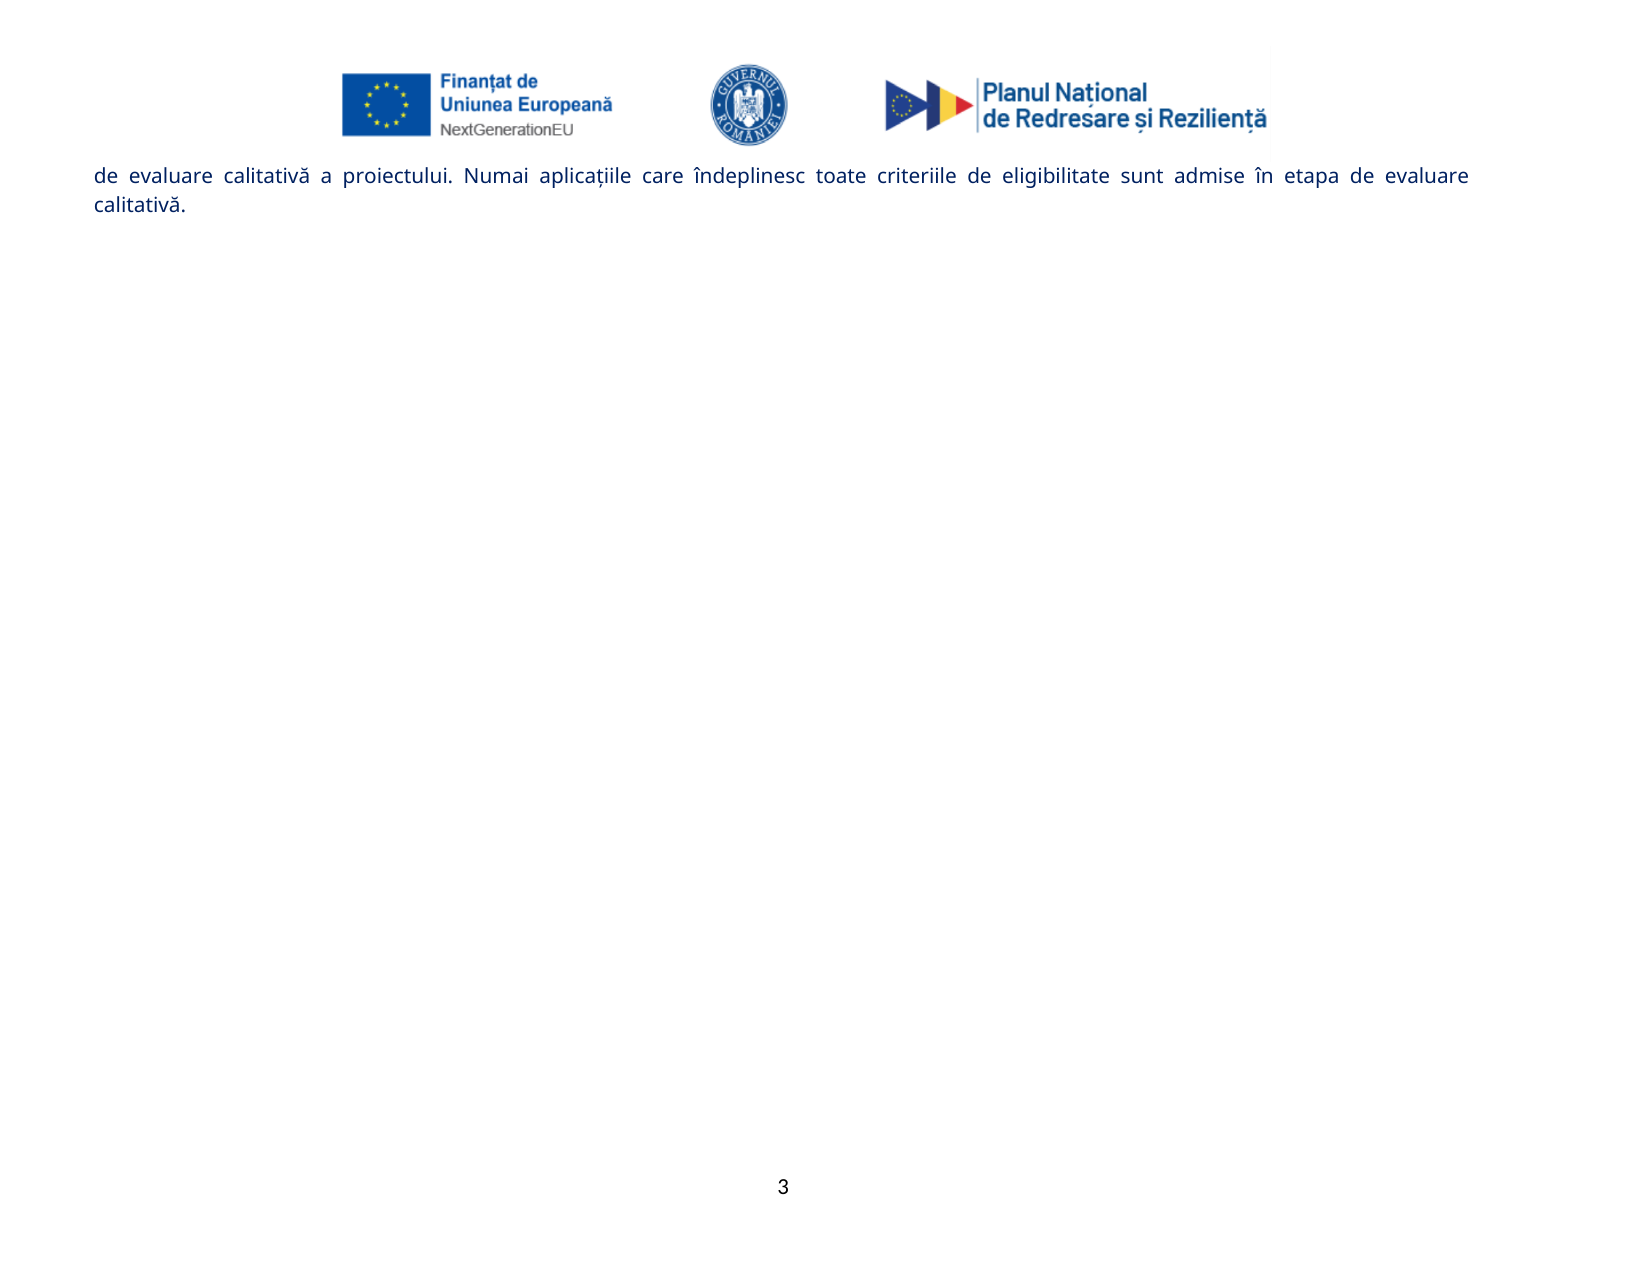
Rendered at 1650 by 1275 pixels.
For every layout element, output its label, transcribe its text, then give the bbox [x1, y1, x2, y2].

picture [295, 46, 1271, 162]
